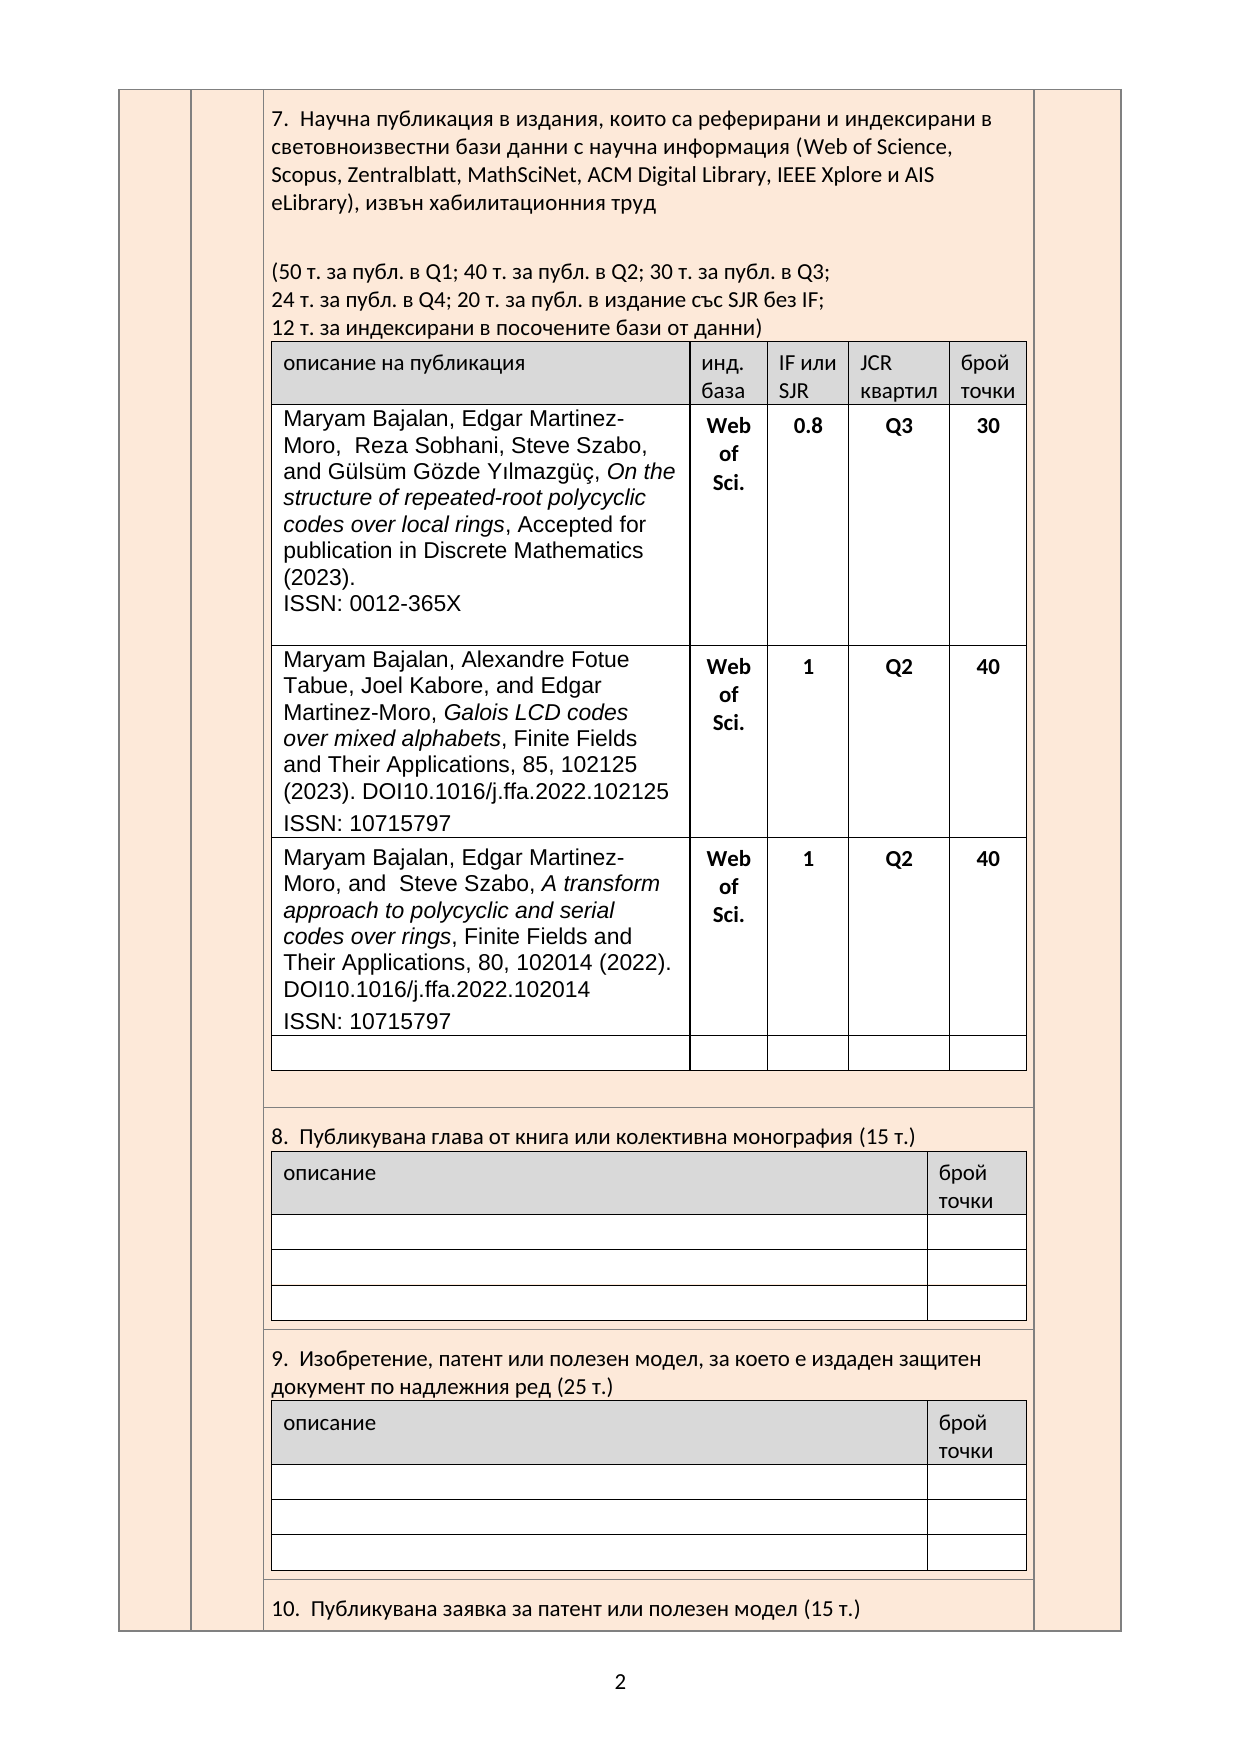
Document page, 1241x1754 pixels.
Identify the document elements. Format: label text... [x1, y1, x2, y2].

table_cell 7. Научна публикация в издания, които са реферирани и индексирани в световноизвестни бази данни с научна информация (Web of Science, Scopus, Zentralblatt, MathSciNet, ACM Digital Library, IEEE Xplore и AIS eLibrary), извън хабилитационния труд (50 т. за публ. в Q1; 40 т. за публ. в Q2; 30 т. за публ. в Q3; 24 т. за публ. в Q4; 20 т. за публ. в издание със SJR без IF; 12 т. за индексирани в посочените бази от данни) [264, 90, 1033, 1107]
table_cell 8. Публикувана глава от книга или колективна монография (15 т.) [264, 1108, 1033, 1329]
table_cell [264, 1580, 1033, 1630]
table_cell 9. Изобретение, патент или полезен модел, за което е издаден защитен документ по надлежния ред (25 т.) [264, 1330, 1033, 1579]
